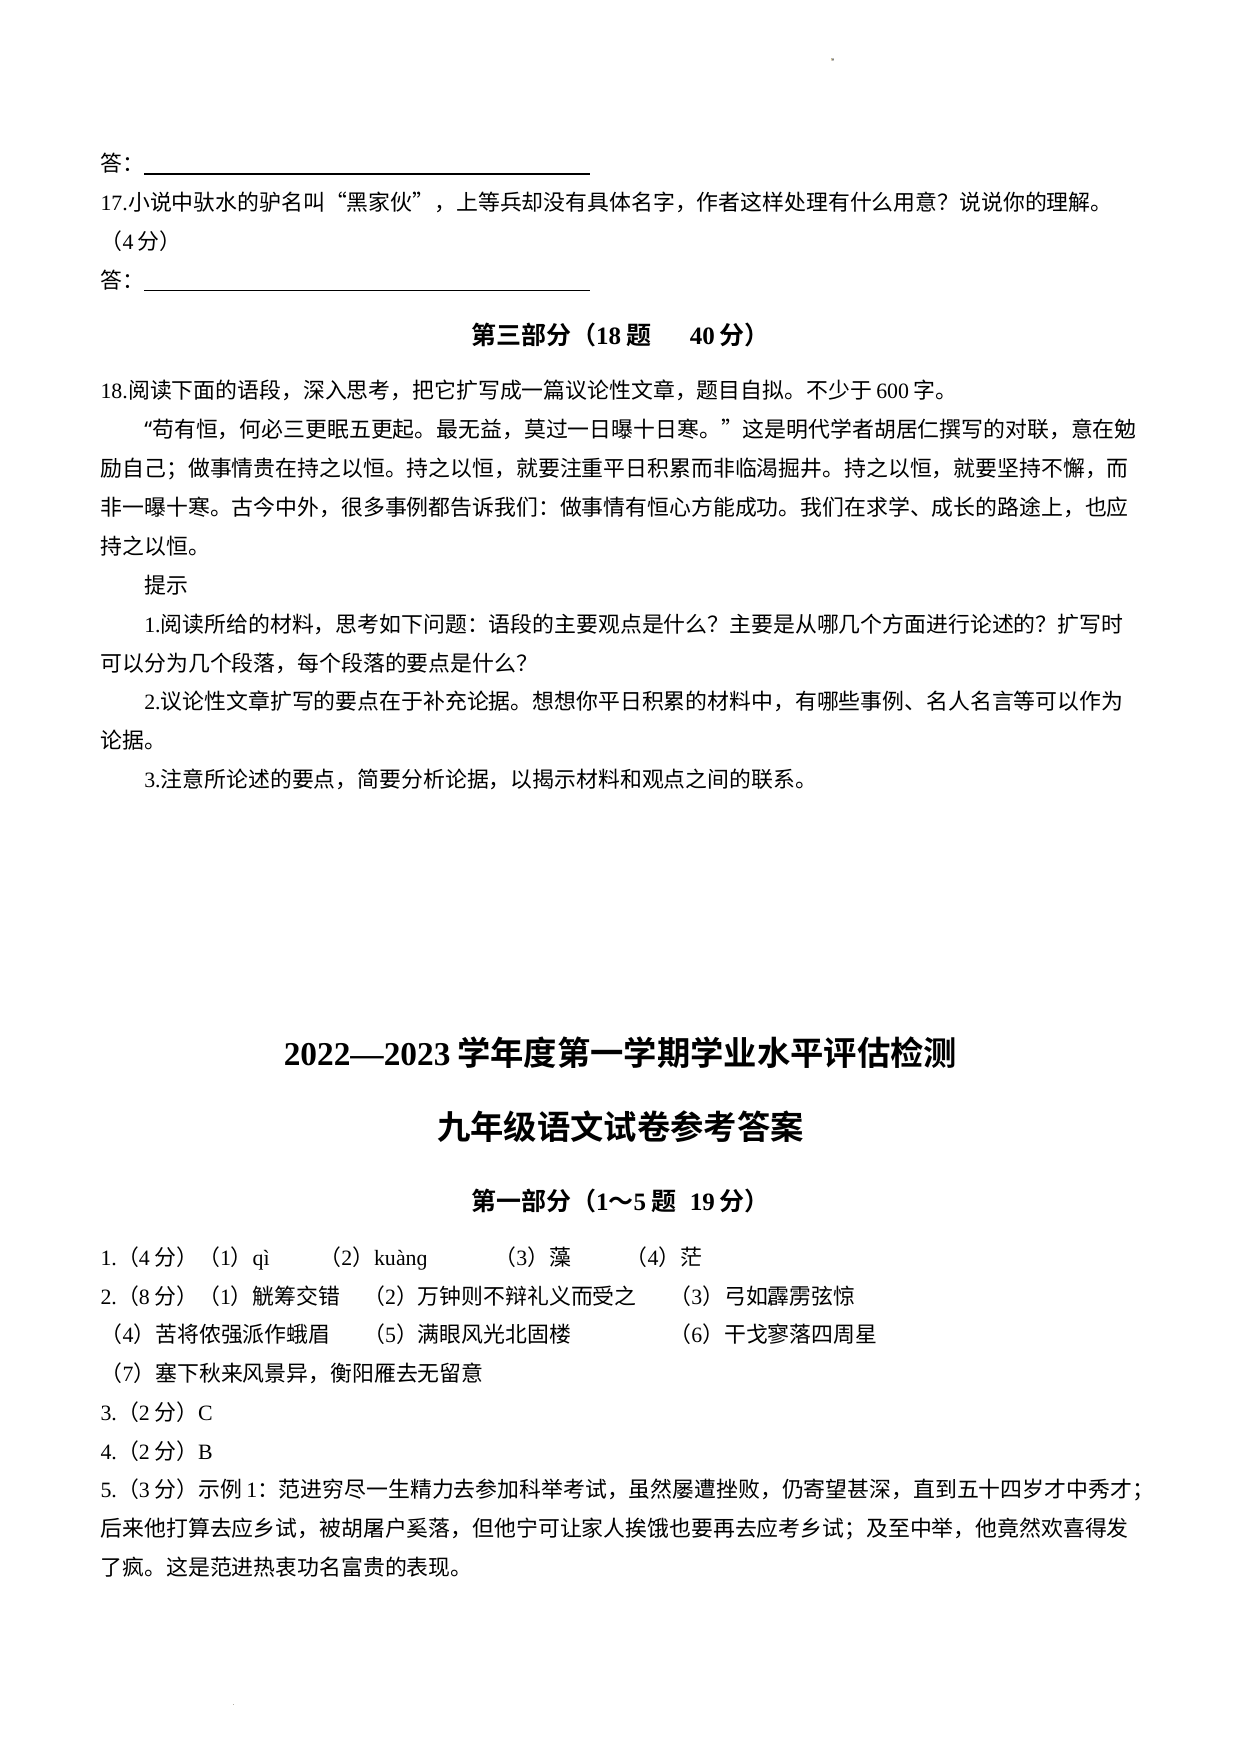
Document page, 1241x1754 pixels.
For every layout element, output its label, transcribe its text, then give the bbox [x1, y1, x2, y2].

text 1.阅读所给的材料，思考如下问题：语段的主要观点是什么？主要是从哪几个方面进行论述的？扩写时可以分为几个段落，每个段落的要点是什么？ [100, 606, 1140, 678]
text 2022—2023学年度第一学期学业水平评估检测 [100, 1018, 1140, 1083]
text 1.（4分）（1）qì （2）kuànɡ （3）藻 （4）茫 [100, 1239, 1140, 1272]
text 提示 [100, 567, 1140, 600]
text 17.小说中驮水的驴名叫“黑家伙”，上等兵却没有具体名字，作者这样处理有什么用意？说说你的理解。（4分） [100, 184, 1140, 256]
text 九年级语文试卷参考答案 [100, 1093, 1140, 1158]
text （7）塞下秋来风景异，衡阳雁去无留意 [100, 1356, 1140, 1388]
text 3.注意所论述的要点，简要分析论据，以揭示材料和观点之间的联系。 [100, 762, 1140, 794]
text 3.（2分）C [100, 1394, 1140, 1427]
text 第三部分（18题 40分） [100, 301, 1140, 366]
text 2.（8分）（1）觥筹交错 （2）万钟则不辩礼义而受之 （3）弓如霹雳弦惊 [100, 1278, 1140, 1311]
text 答： [100, 146, 1140, 178]
text 答： [100, 262, 1140, 295]
text 5.（3分）示例1：范进穷尽一生精力去参加科举考试，虽然屡遭挫败，仍寄望甚深，直到五十四岁才中秀才；后来他打算去应乡试，被胡屠户奚落，但他宁可让家人挨饿也要再去应考乡试；及至中举，他竟然欢喜得发了疯。这是范进热衷功名富贵的表现。 [100, 1472, 1140, 1582]
text 2.议论性文章扩写的要点在于补充论据。想想你平日积累的材料中，有哪些事例、名人名言等可以作为论据。 [100, 684, 1140, 755]
text 4.（2分）B [100, 1433, 1140, 1466]
text （4）苦将侬强派作蛾眉 （5）满眼风光北固楼 （6）干戈寥落四周星 [100, 1317, 1140, 1349]
text 第一部分（1～5题 19分） [100, 1167, 1140, 1232]
text “苟有恒，何必三更眠五更起。最无益，莫过一日曝十日寒。”这是明代学者胡居仁撰写的对联，意在勉励自己；做事情贵在持之以恒。持之以恒，就要注重平日积累而非临渴掘井。持之以恒，就要坚持不懈，而非一曝十寒。古今中外，很多事例都告诉我们：做事情有恒心方能成功。我们在求学、成长的路途上，也应持之以恒。 [100, 412, 1140, 561]
text 18.阅读下面的语段，深入思考，把它扩写成一篇议论性文章，题目自拟。不少于600字。 [100, 373, 1140, 406]
